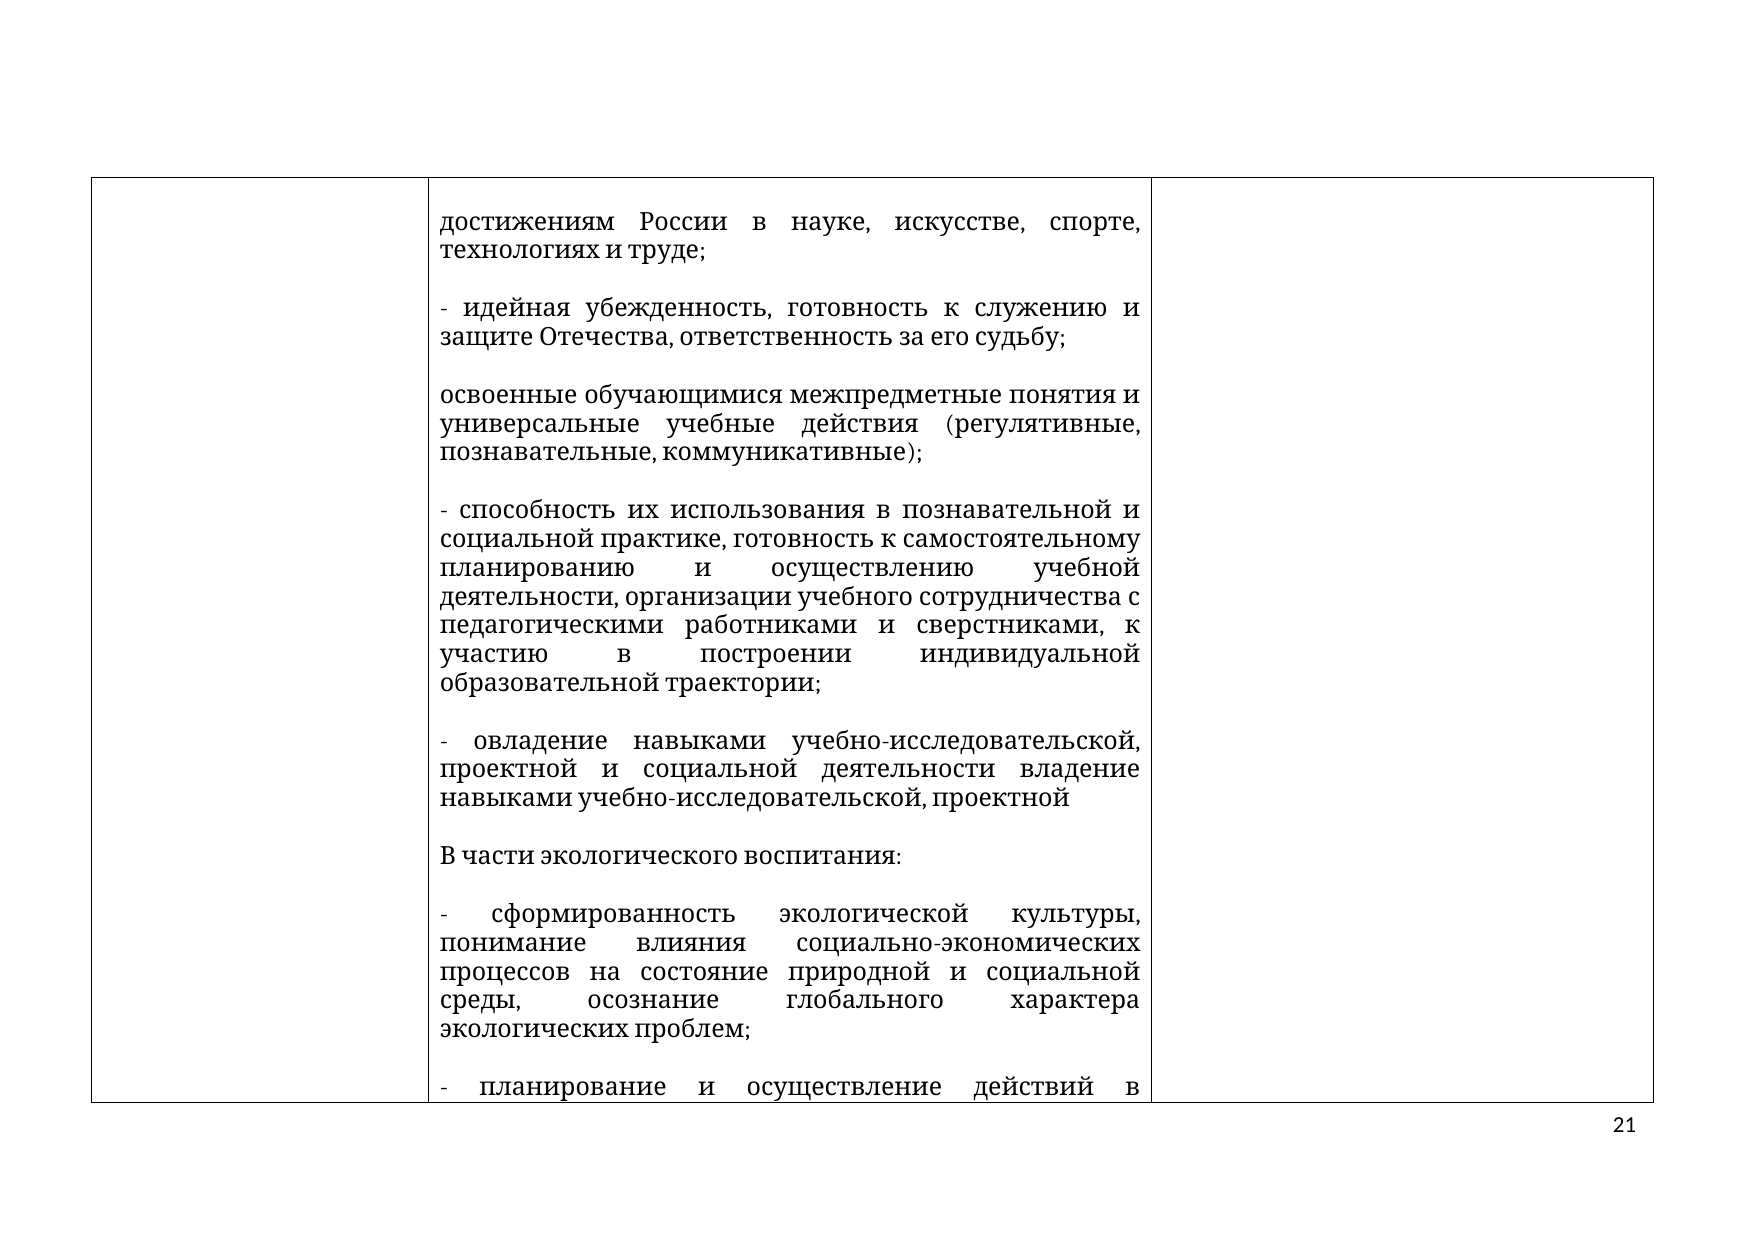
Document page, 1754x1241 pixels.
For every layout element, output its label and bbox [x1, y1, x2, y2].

table_cell [429, 178, 1151, 1102]
table_cell [1152, 178, 1653, 1102]
table_cell [92, 178, 428, 1102]
